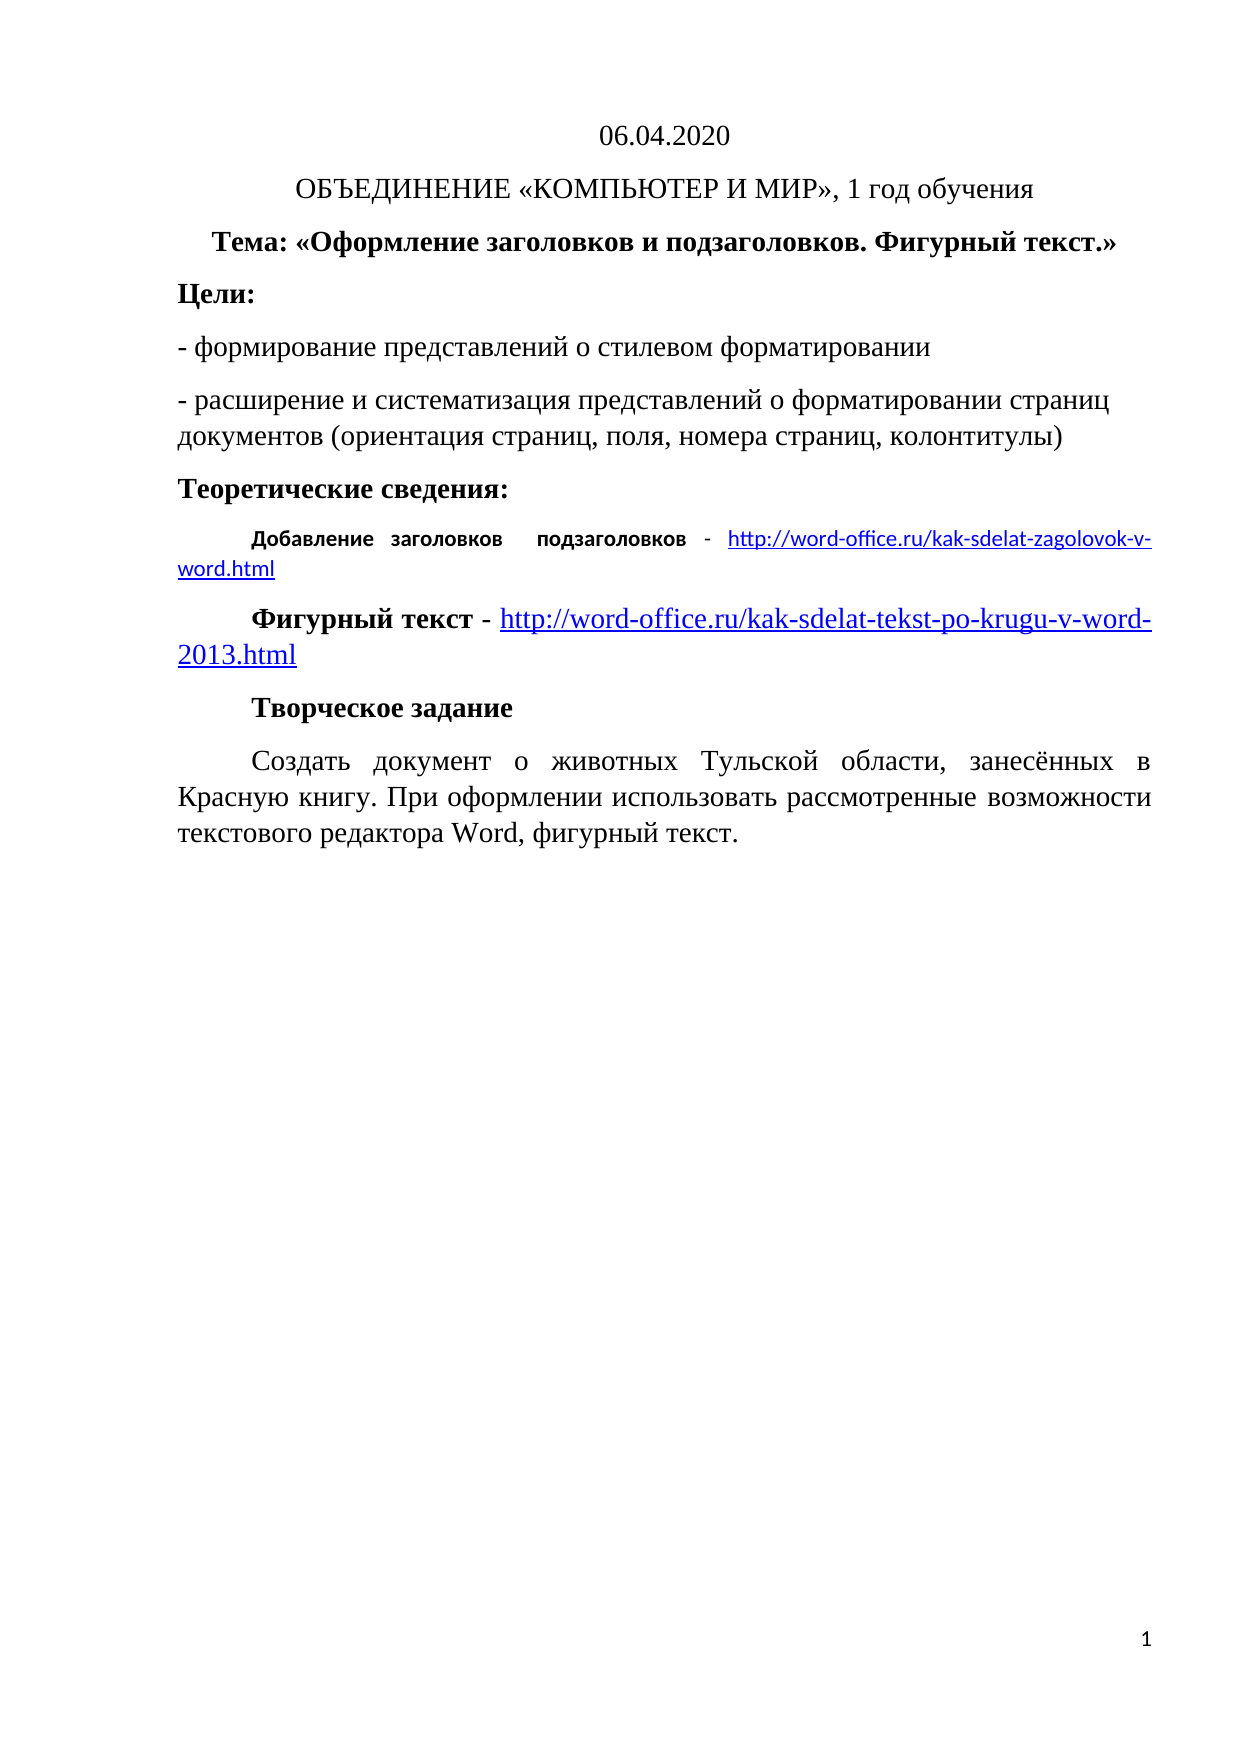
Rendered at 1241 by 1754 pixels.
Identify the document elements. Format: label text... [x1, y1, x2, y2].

text Теоретические сведения: [177, 471, 1152, 505]
text Добавление заголовков подзаголовков - http://word-office.ru/kak-sdelat-zagolovok-v-word.html [177, 524, 1152, 582]
text Цели: [177, 277, 1152, 310]
text Создать документ о животных Тульской области, занесённых в Красную книгу. При оформлении использовать рассмотренные возможности текстового редактора Word, фигурный текст. [177, 743, 1152, 849]
text - расширение и систематизация представлений о форматировании страниц документов (ориентация страниц, поля, номера страниц, колонтитулы) [177, 382, 1152, 452]
text ОБЪЕДИНЕНИЕ «КОМПЬЮТЕР И МИР», 1 год обучения [177, 171, 1152, 204]
text - формирование представлений о стилевом форматировании [177, 329, 1152, 363]
text Тема: «Оформление заголовков и подзаголовков. Фигурный текст.» [177, 224, 1152, 257]
text Творческое задание [177, 690, 1152, 723]
text Фигурный текст - http://word-office.ru/kak-sdelat-tekst-po-krugu-v-word-2013.html [177, 601, 1152, 671]
text 06.04.2020 [177, 118, 1152, 152]
